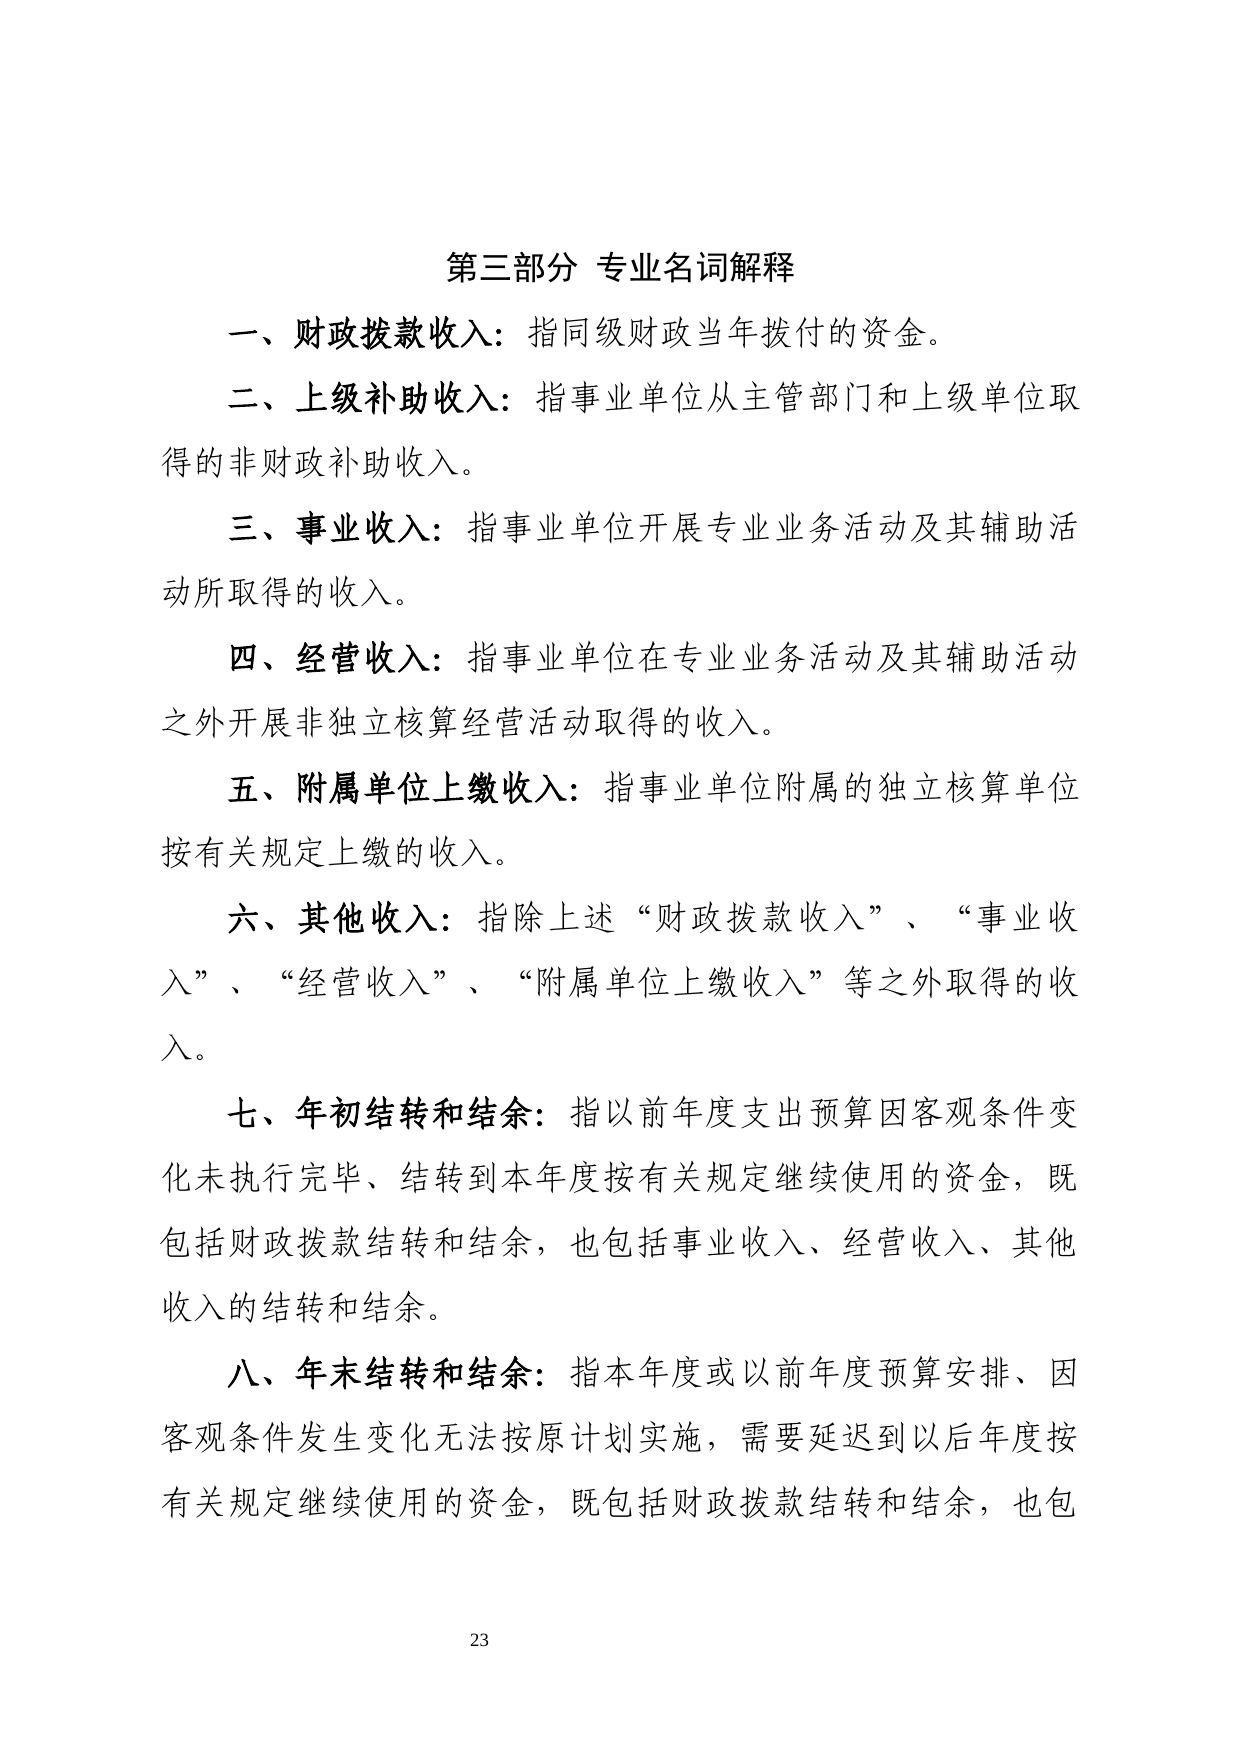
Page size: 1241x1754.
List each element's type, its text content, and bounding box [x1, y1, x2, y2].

text 六、其他收入：指除上述“财政拨款收入”、“事业收入”、“经营收入”、“附属单位上缴收入”等之外取得的收入。 [159, 883, 1081, 1078]
text 四、经营收入：指事业单位在专业业务活动及其辅助活动之外开展非独立核算经营活动取得的收入。 [159, 623, 1081, 753]
text 七、年初结转和结余：指以前年度支出预算因客观条件变化未执行完毕、结转到本年度按有关规定继续使用的资金，既包括财政拨款结转和结余，也包括事业收入、经营收入、其他收入的结转和结余。 [159, 1078, 1081, 1338]
text 二、上级补助收入：指事业单位从主管部门和上级单位取得的非财政补助收入。 [159, 363, 1081, 493]
text 三、事业收入：指事业单位开展专业业务活动及其辅助活动所取得的收入。 [159, 493, 1081, 623]
text 五、附属单位上缴收入：指事业单位附属的独立核算单位按有关规定上缴的收入。 [159, 753, 1081, 883]
text 第三部分 专业名词解释 [159, 233, 1081, 298]
text 一、财政拨款收入：指同级财政当年拨付的资金。 [159, 298, 1081, 363]
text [159, 1338, 1081, 1533]
